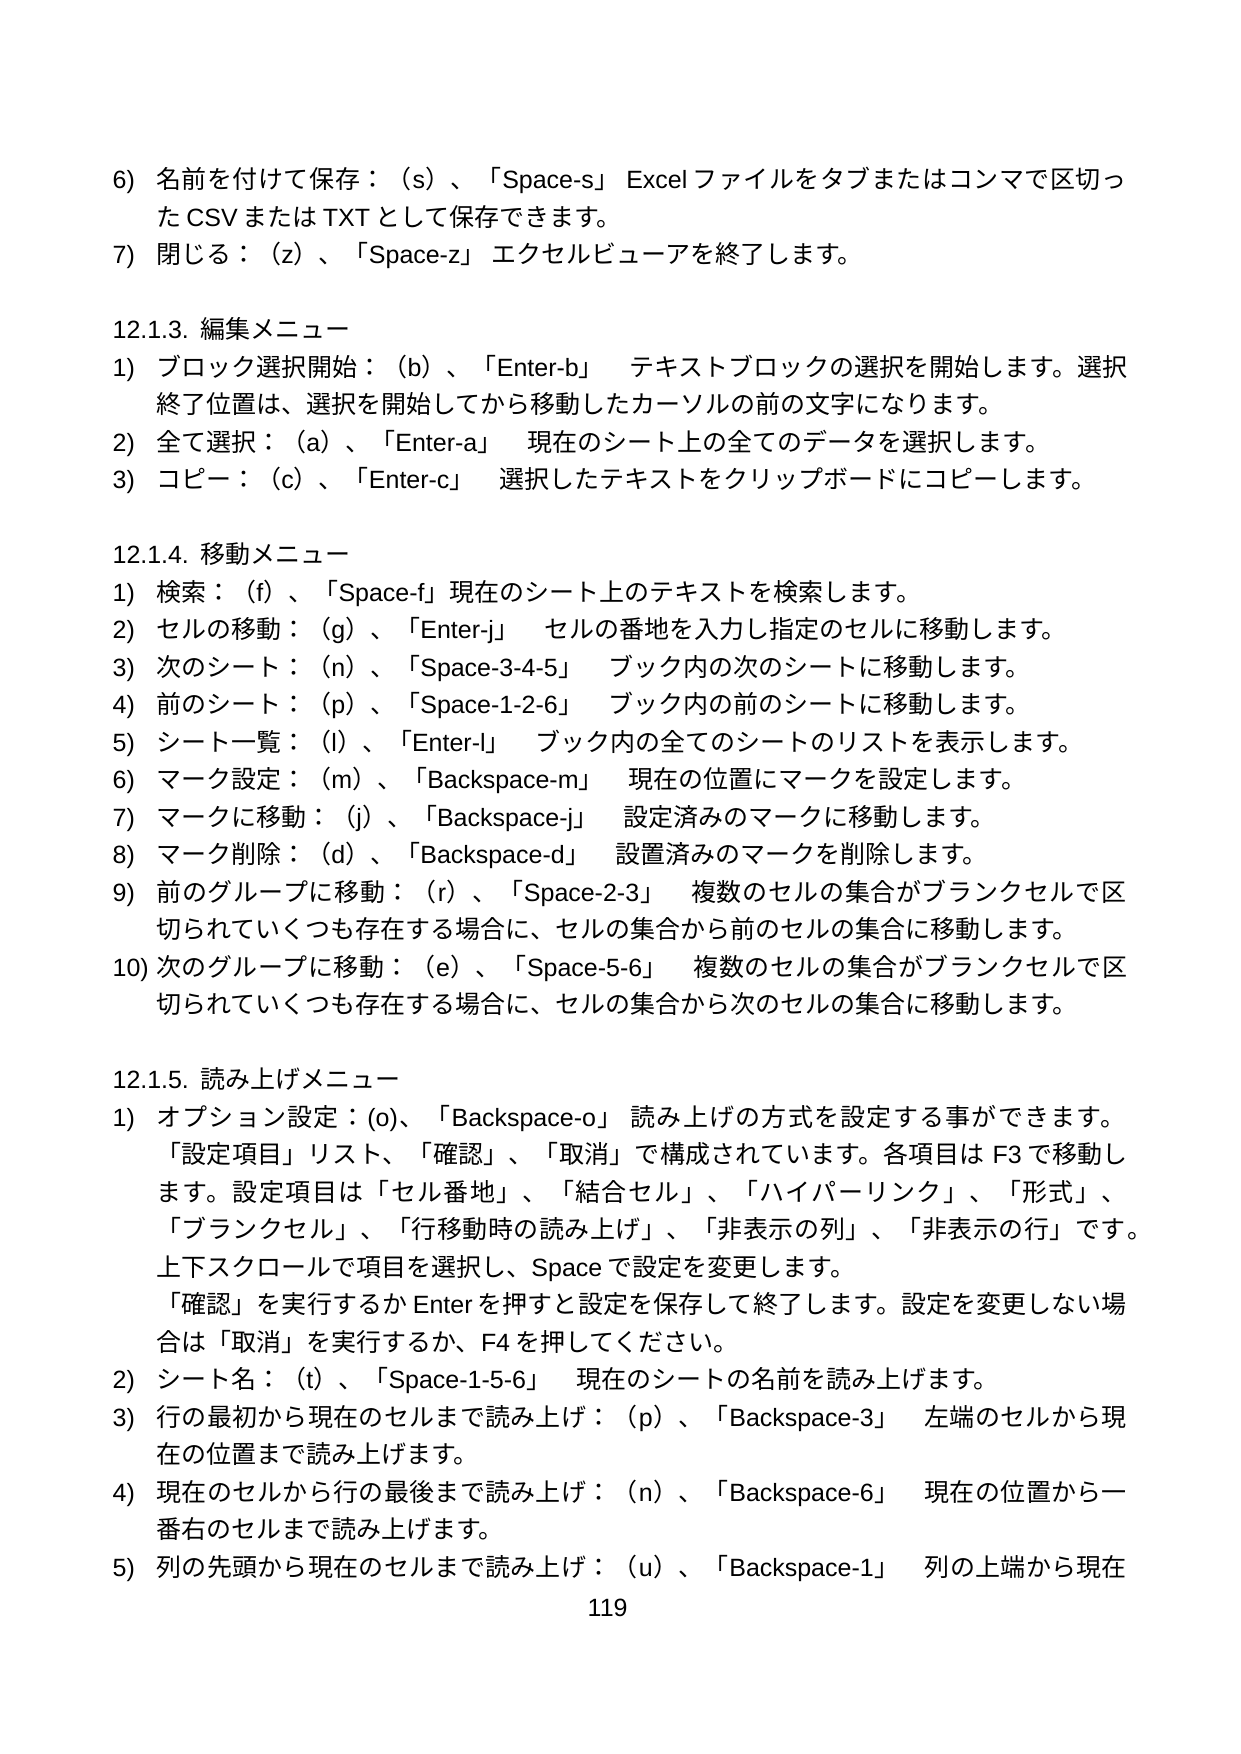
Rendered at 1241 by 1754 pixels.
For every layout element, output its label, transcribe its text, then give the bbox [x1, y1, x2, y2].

list 現在のセルから行の最後まで読み上げ：（n）、「Backspace-6」 現在の位置から一番右のセルまで読み上げます。 [112, 1472, 1128, 1547]
list マーク削除：（d）、「Backspace-d」 設置済みのマークを削除します。 [112, 834, 1128, 872]
list オプション設定：(o)、「Backspace-o」 読み上げの方式を設定する事ができます。「設定項目」リスト、「確認」、「取消」で構成されています。各項目はF3で移動します。設定項目は「セル番地」、「結合セル」、「ハイパーリンク」、「形式」、「ブランクセル」、「行移動時の読み上げ」、「非表示の列」、「非表示の行」です。上下スクロールで項目を選択し、Spaceで設定を変更します。 [112, 1097, 1128, 1284]
list マークに移動：（j）、「Backspace-j」 設定済みのマークに移動します。 [112, 797, 1128, 834]
text 移動メニュー [112, 534, 1128, 572]
list 名前を付けて保存：（s）、「Space-s」 Excelファイルをタブまたはコンマで区切ったCSVまたはTXTとして保存できます。 [112, 159, 1128, 234]
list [112, 1547, 1128, 1584]
list 前のグループに移動：（r）、「Space-2-3」 複数のセルの集合がブランクセルで区切られていくつも存在する場合に、セルの集合から前のセルの集合に移動します。 [112, 872, 1128, 947]
list シート名：（t）、「Space-1-5-6」 現在のシートの名前を読み上げます。 [112, 1359, 1128, 1397]
list 次のグループに移動：（e）、「Space-5-6」 複数のセルの集合がブランクセルで区切られていくつも存在する場合に、セルの集合から次のセルの集合に移動します。 [112, 947, 1128, 1022]
list マーク設定：（m）、「Backspace-m」 現在の位置にマークを設定します。 [112, 759, 1128, 797]
list 前のシート：（p）、「Space-1-2-6」 ブック内の前のシートに移動します。 [112, 684, 1128, 722]
list 全て選択：（a）、「Enter-a」 現在のシート上の全てのデータを選択します。 [112, 422, 1128, 459]
list シート一覧：（l）、「Enter-l」 ブック内の全てのシートのリストを表示します。 [112, 722, 1128, 759]
list 検索：（f）、「Space-f」現在のシート上のテキストを検索します。 [112, 572, 1128, 609]
text 読み上げメニュー [112, 1059, 1128, 1097]
list セルの移動：（g）、「Enter-j」 セルの番地を入力し指定のセルに移動します。 [112, 609, 1128, 647]
list コピー：（c）、「Enter-c」 選択したテキストをクリップボードにコピーします。 [112, 459, 1128, 497]
list 閉じる：（z）、「Space-z」 エクセルビューアを終了します。 [112, 234, 1128, 272]
list 次のシート：（n）、「Space-3-4-5」 ブック内の次のシートに移動します。 [112, 647, 1128, 684]
list 行の最初から現在のセルまで読み上げ：（p）、「Backspace-3」 左端のセルから現在の位置まで読み上げます。 [112, 1397, 1128, 1472]
list ブロック選択開始：（b）、「Enter-b」 テキストブロックの選択を開始します。選択終了位置は、選択を開始してから移動したカーソルの前の文字になります。 [112, 347, 1128, 422]
text 編集メニュー [112, 309, 1128, 347]
list 「確認」を実行するかEnterを押すと設定を保存して終了します。設定を変更しない場合は「取消」を実行するか、F4を押してください。 [156, 1284, 1128, 1359]
